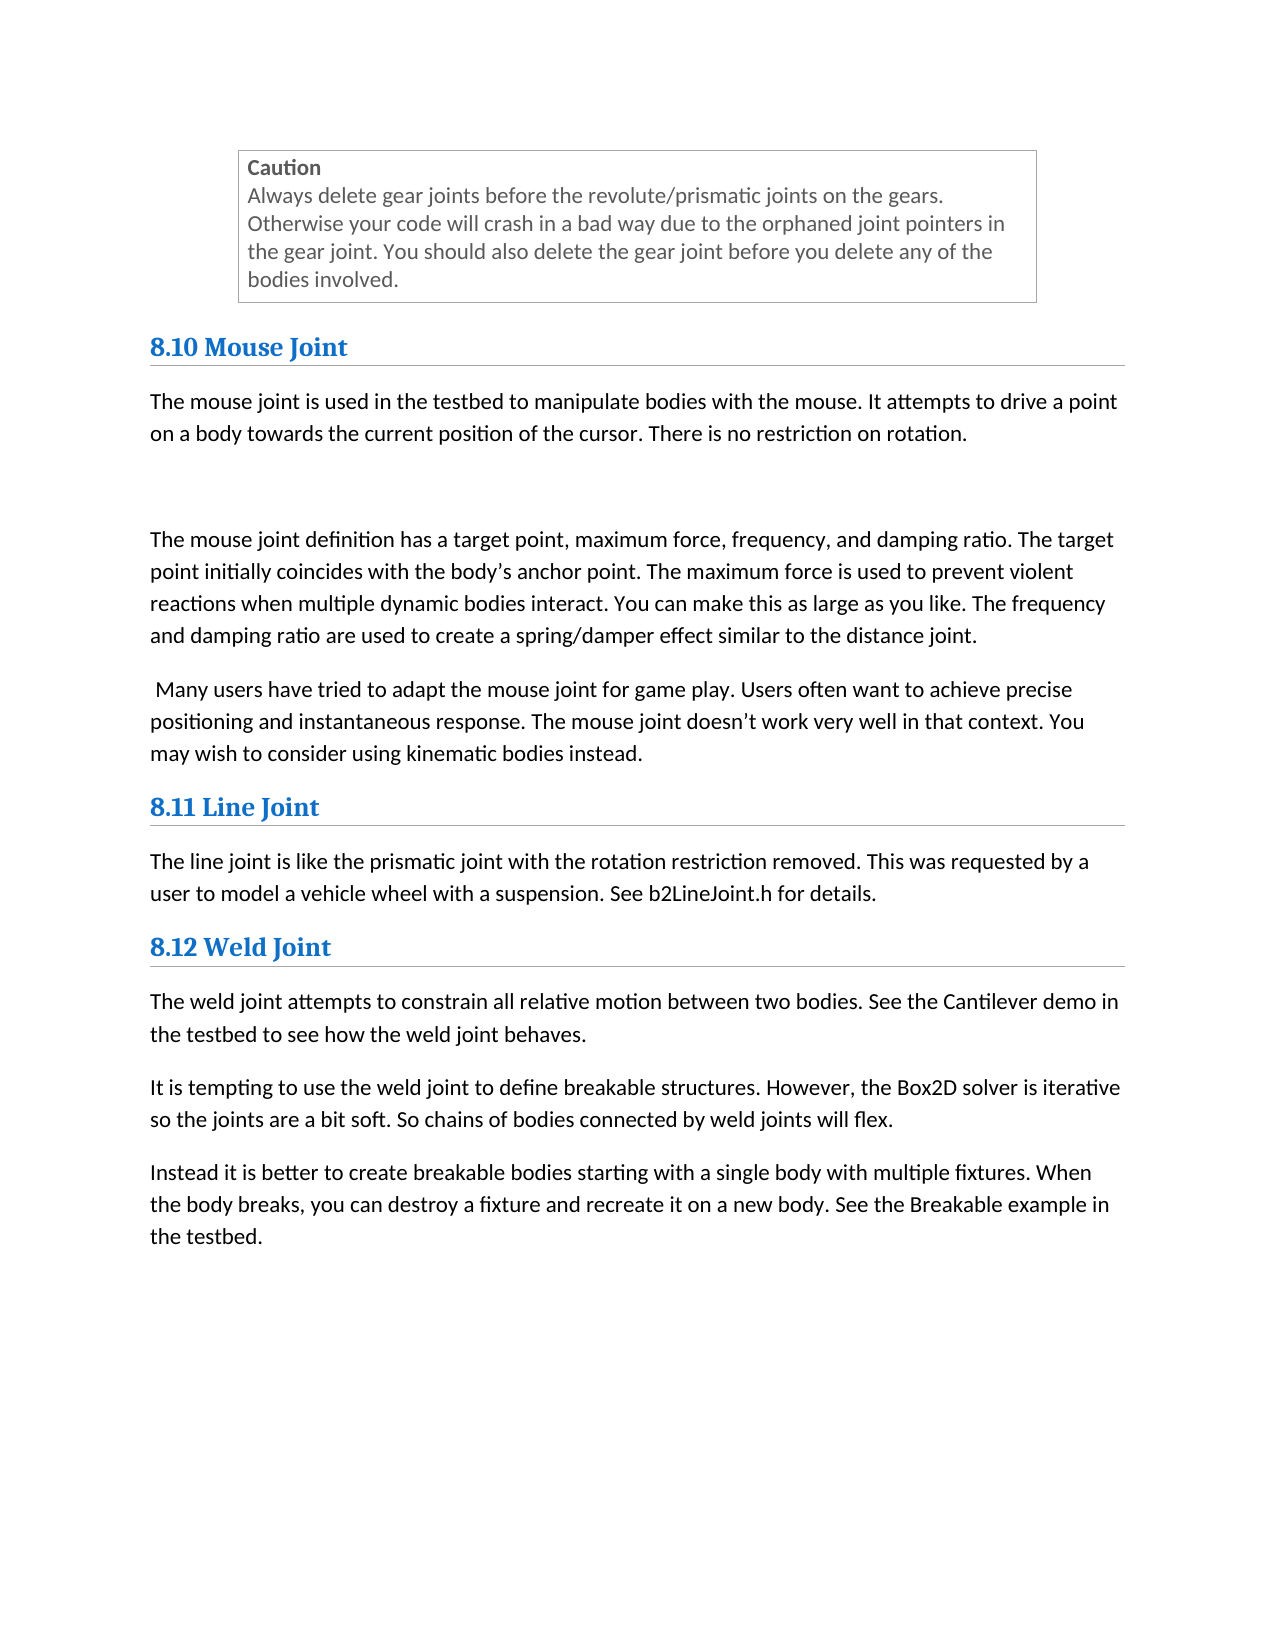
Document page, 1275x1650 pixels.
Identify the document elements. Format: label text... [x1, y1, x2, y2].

text Always delete gear joints before the revolute/prismatic joints on the gears. Otherwise your code will crash in a bad way due to the orphaned joint pointers in the gear joint. You should also delete the gear joint before you delete any of the bodies involved. [239, 178, 1036, 302]
text Caution [239, 151, 1036, 178]
subtitle Mouse Joint [150, 332, 1125, 365]
text Many users have tried to adapt the mouse joint for game play. Users often want to achieve precise positioning and instantaneous response. The mouse joint doesn’t work very well in that context. You may wish to consider using kinematic bodies instead. [150, 675, 1125, 767]
subtitle Weld Joint [150, 932, 1125, 966]
subtitle Line Joint [150, 792, 1125, 825]
text The mouse joint is used in the testbed to manipulate bodies with the mouse. It attempts to drive a point on a body towards the current position of the cursor. There is no restriction on rotation. [150, 387, 1125, 447]
text The line joint is like the prismatic joint with the rotation restriction removed. This was requested by a user to model a vehicle wheel with a suspension. See b2LineJoint.h for details. [150, 847, 1125, 907]
text The weld joint attempts to constrain all relative motion between two bodies. See the Cantilever demo in the testbed to see how the weld joint behaves. [150, 987, 1125, 1048]
text The mouse joint definition has a target point, maximum force, frequency, and damping ratio. The target point initially coincides with the body’s anchor point. The maximum force is used to prevent violent reactions when multiple dynamic bodies interact. You can make this as large as you like. The frequency and damping ratio are used to create a spring/damper effect similar to the distance joint. [150, 525, 1125, 650]
text Instead it is better to create breakable bodies starting with a single body with multiple fixtures. When the body breaks, you can destroy a fixture and recreate it on a new body. See the Breakable example in the testbed. [150, 1158, 1125, 1250]
text It is tempting to use the weld joint to define breakable structures. However, the Box2D solver is iterative so the joints are a bit soft. So chains of bodies connected by weld joints will flex. [150, 1073, 1125, 1133]
